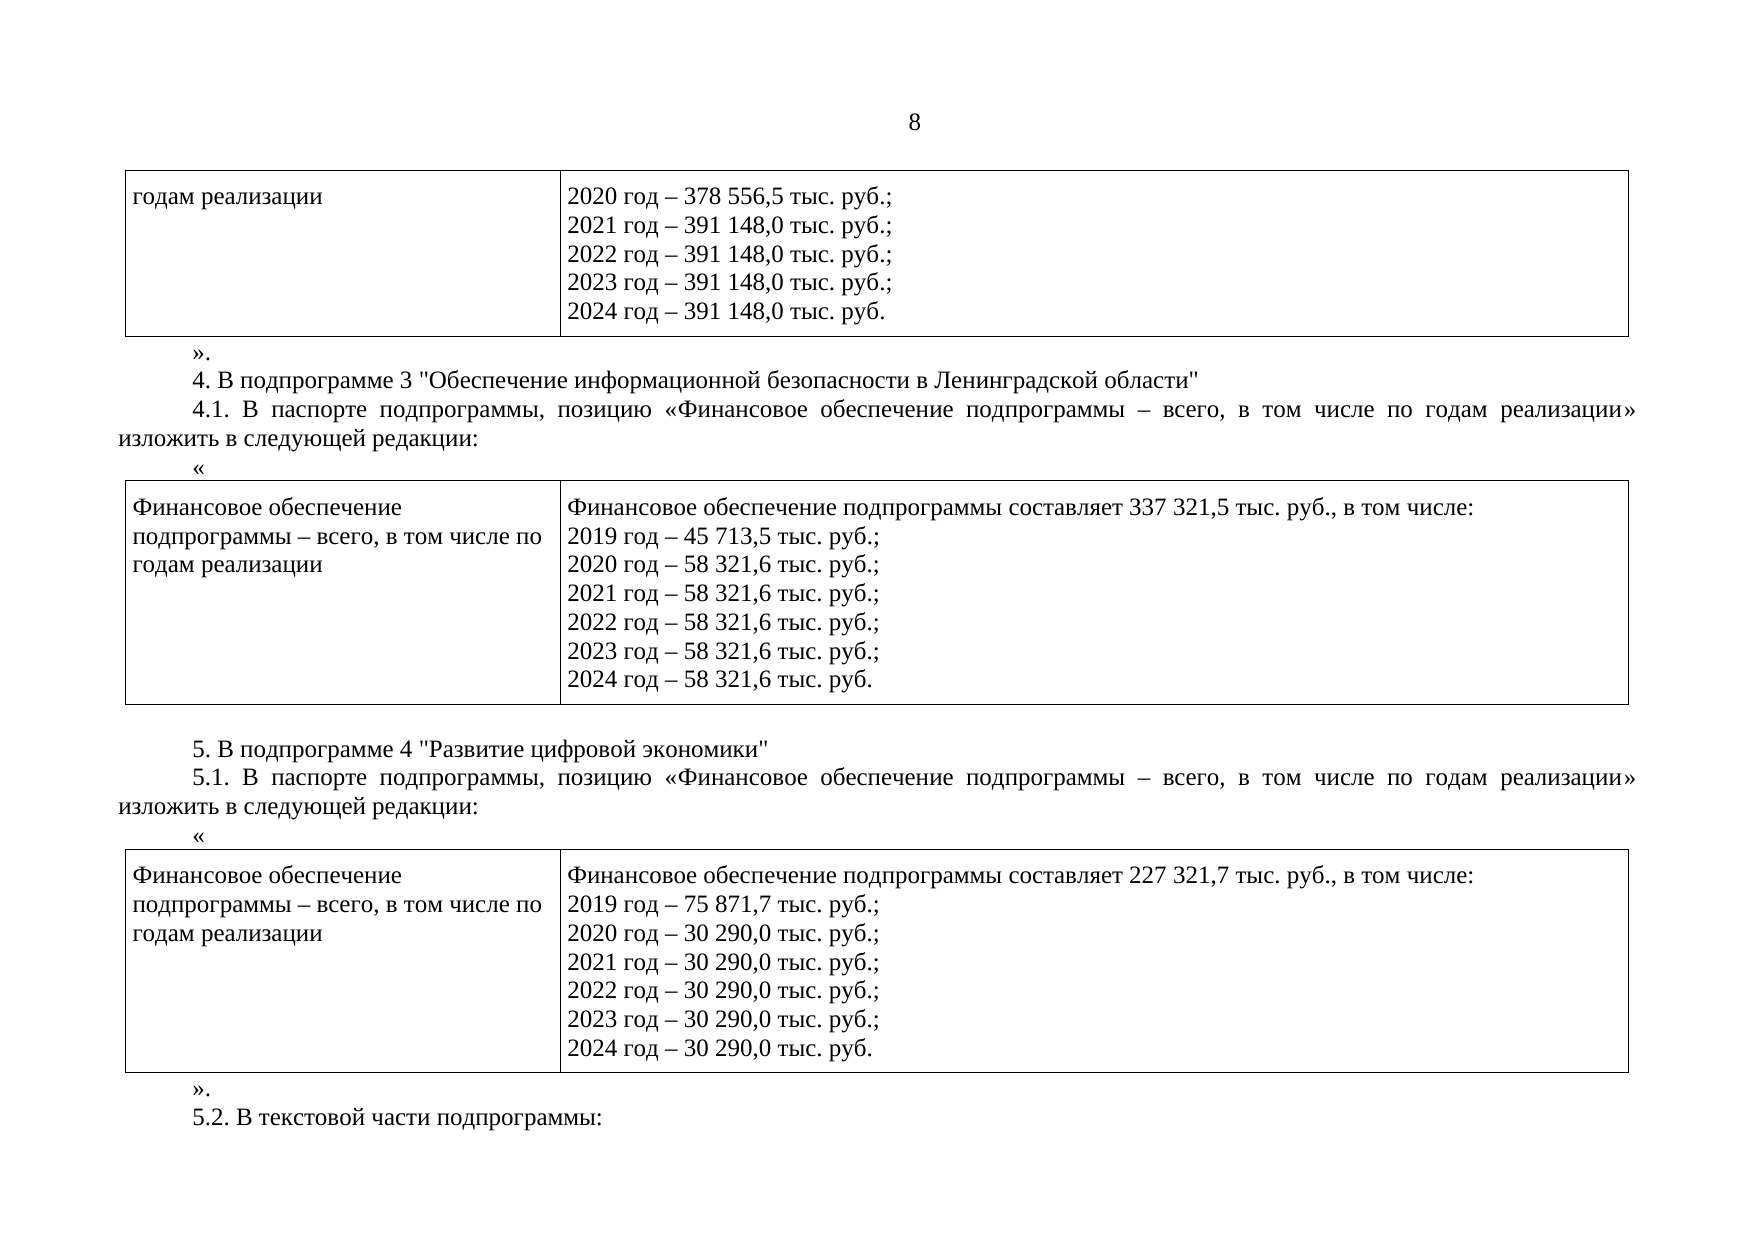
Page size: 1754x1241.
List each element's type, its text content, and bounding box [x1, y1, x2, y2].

text 4. В подпрограмме 3 "Обеспечение информационной безопасности в Ленинградской области" [118, 365, 1636, 394]
text 5.1. В паспорте подпрограммы, позицию «Финансовое обеспечение подпрограммы – всего, в том числе по годам реализации» изложить в следующей редакции: [118, 762, 1636, 820]
text « [118, 820, 1636, 849]
text 5.2. В текстовой части подпрограммы: [118, 1102, 1636, 1131]
table_header Финансовое обеспечение подпрограммы – всего, в том числе по годам реализации [126, 850, 560, 1072]
table_header Финансовое обеспечение подпрограммы составляет 227 321,7 тыс. руб., в том числе: 2019 год – 75 871,7 тыс. руб.; 2020 год – 30 290,0 тыс. руб.; 2021 год – 30 290,0 тыс. руб.; 2022 год – 30 290,0 тыс. руб.; 2023 год – 30 290,0 тыс. руб.; 2024 год – 30 290,0 тыс. руб. [561, 850, 1628, 1072]
text 5. В подпрограмме 4 "Развитие цифровой экономики" [118, 734, 1636, 762]
table_header Финансовое обеспечение подпрограммы составляет 337 321,5 тыс. руб., в том числе: 2019 год – 45 713,5 тыс. руб.; 2020 год – 58 321,6 тыс. руб.; 2021 год – 58 321,6 тыс. руб.; 2022 год – 58 321,6 тыс. руб.; 2023 год – 58 321,6 тыс. руб.; 2024 год – 58 321,6 тыс. руб. [561, 481, 1628, 704]
text ». [118, 1073, 1636, 1102]
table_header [126, 171, 560, 336]
text 4.1. В паспорте подпрограммы, позицию «Финансовое обеспечение подпрограммы – всего, в том числе по годам реализации» изложить в следующей редакции: [118, 394, 1636, 452]
text ». [118, 337, 1636, 365]
table_header Финансовое обеспечение подпрограммы – всего, в том числе по годам реализации [126, 481, 560, 704]
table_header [561, 171, 1628, 336]
text « [118, 452, 1636, 480]
